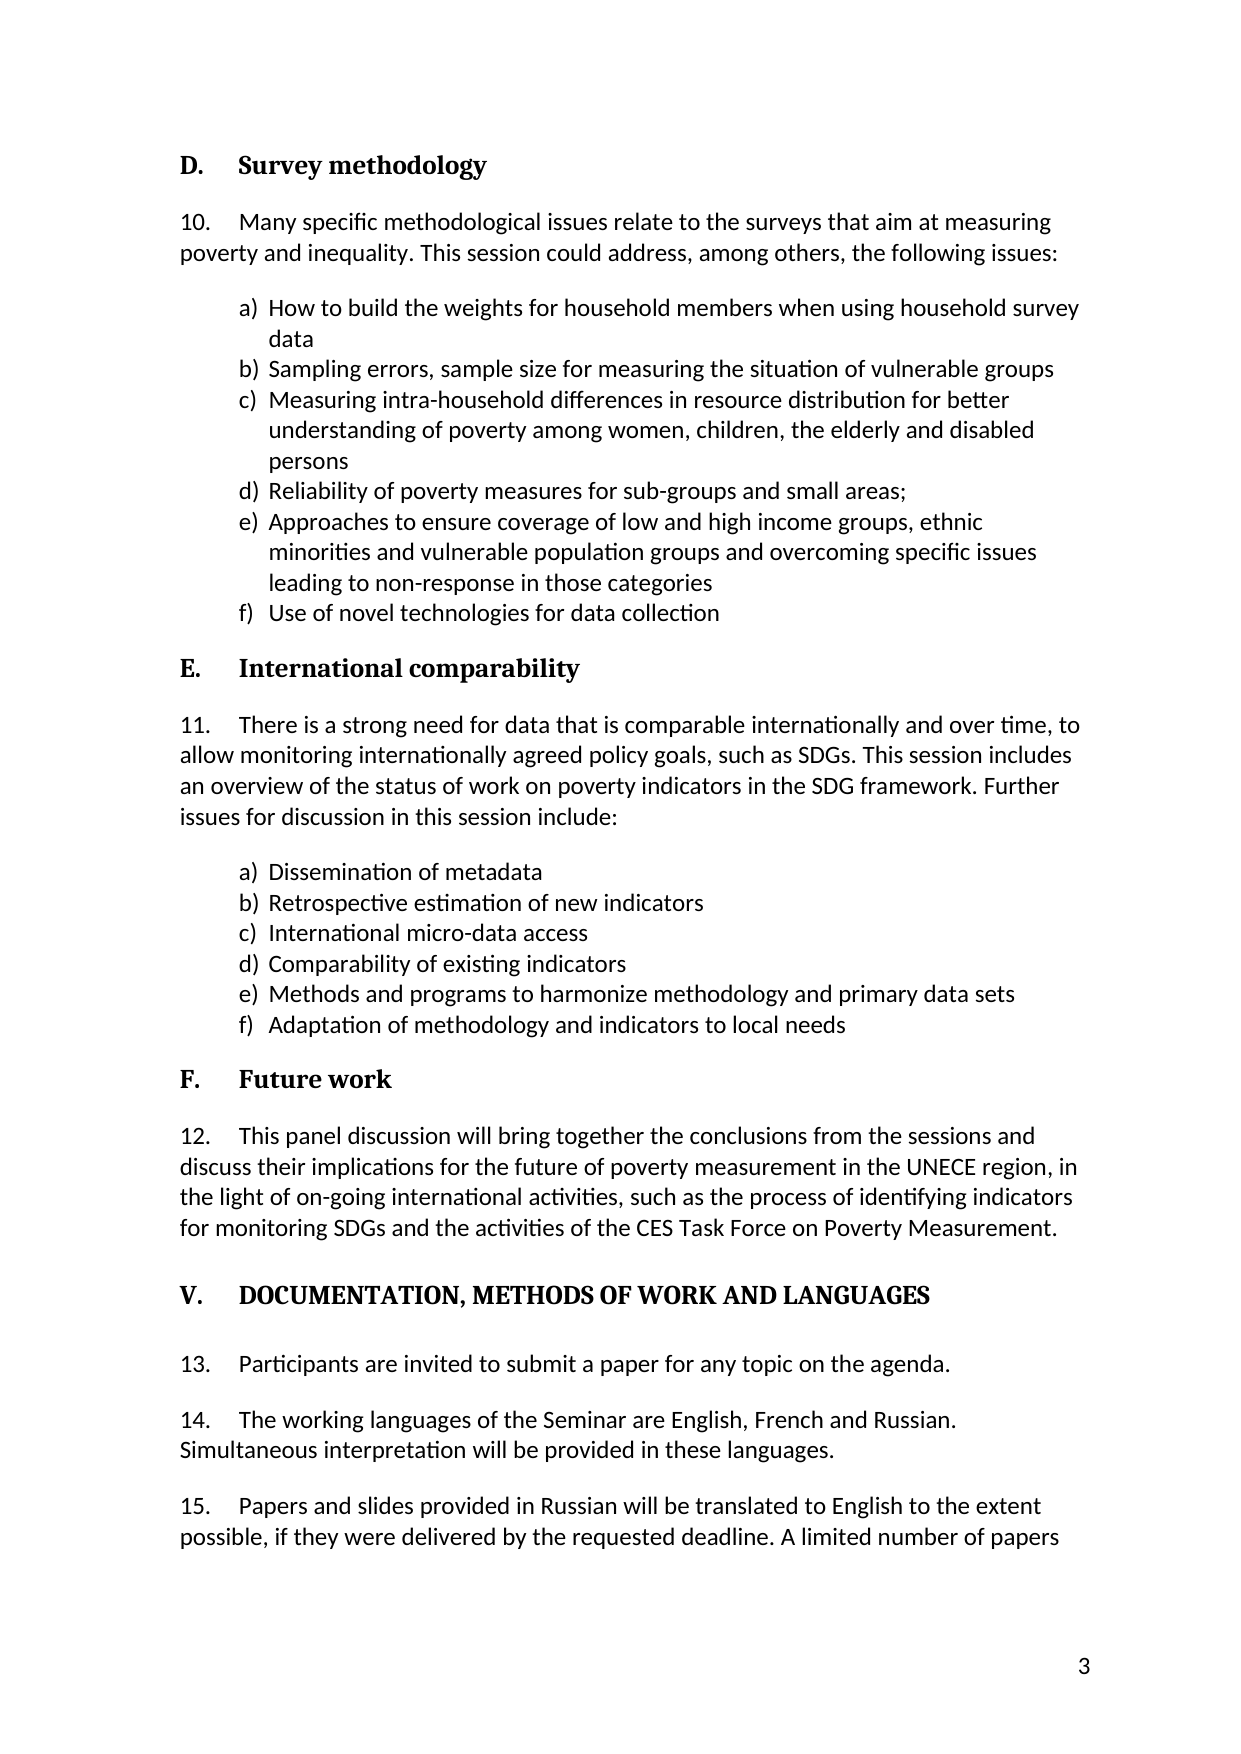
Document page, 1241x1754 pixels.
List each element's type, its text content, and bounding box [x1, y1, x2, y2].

list Measuring intra-household differences in resource distribution for better understanding of poverty among women, children, the elderly and disabled persons [239, 384, 1090, 475]
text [179, 1490, 1090, 1551]
list Use of novel technologies for data collection [239, 597, 1090, 628]
text The working languages of the Seminar are English, French and Russian. Simultaneous interpretation will be provided in these languages. [179, 1404, 1090, 1465]
text Participants are invited to submit a paper for any topic on the agenda. [179, 1349, 1090, 1379]
list Methods and programs to harmonize methodology and primary data sets [239, 978, 1090, 1009]
list Retrospective estimation of new indicators [239, 887, 1090, 917]
text This panel discussion will bring together the conclusions from the sessions and discuss their implications for the future of poverty measurement in the UNECE region, in the light of on-going international activities, such as the process of identifying indicators for monitoring SDGs and the activities of the CES Task Force on Poverty Measurement. [179, 1120, 1090, 1242]
list Sampling errors, sample size for measuring the situation of vulnerable groups [239, 353, 1090, 384]
list Approaches to ensure coverage of low and high income groups, ethnic minorities and vulnerable population groups and overcoming specific issues leading to non-response in those categories [239, 506, 1090, 597]
subtitle Future work [179, 1064, 1090, 1095]
text Many specific methodological issues relate to the surveys that aim at measuring poverty and inequality. This session could address, among others, the following issues: [179, 206, 1090, 267]
list Dissemination of metadata [239, 856, 1090, 887]
subtitle DOCUMENTATION, METHODS OF WORK AND LANGUAGES [179, 1280, 1090, 1311]
list Adaptation of methodology and indicators to local needs [239, 1009, 1090, 1039]
list Reliability of poverty measures for sub-groups and small areas; [239, 475, 1090, 506]
text There is a strong need for data that is comparable internationally and over time, to allow monitoring internationally agreed policy goals, such as SDGs. This session includes an overview of the status of work on poverty indicators in the SDG framework. Further issues for discussion in this session include: [179, 709, 1090, 831]
list Comparability of existing indicators [239, 948, 1090, 978]
subtitle International comparability [179, 653, 1090, 684]
list International micro-data access [239, 917, 1090, 948]
list How to build the weights for household members when using household survey data [239, 292, 1090, 353]
subtitle Survey methodology [179, 150, 1090, 181]
